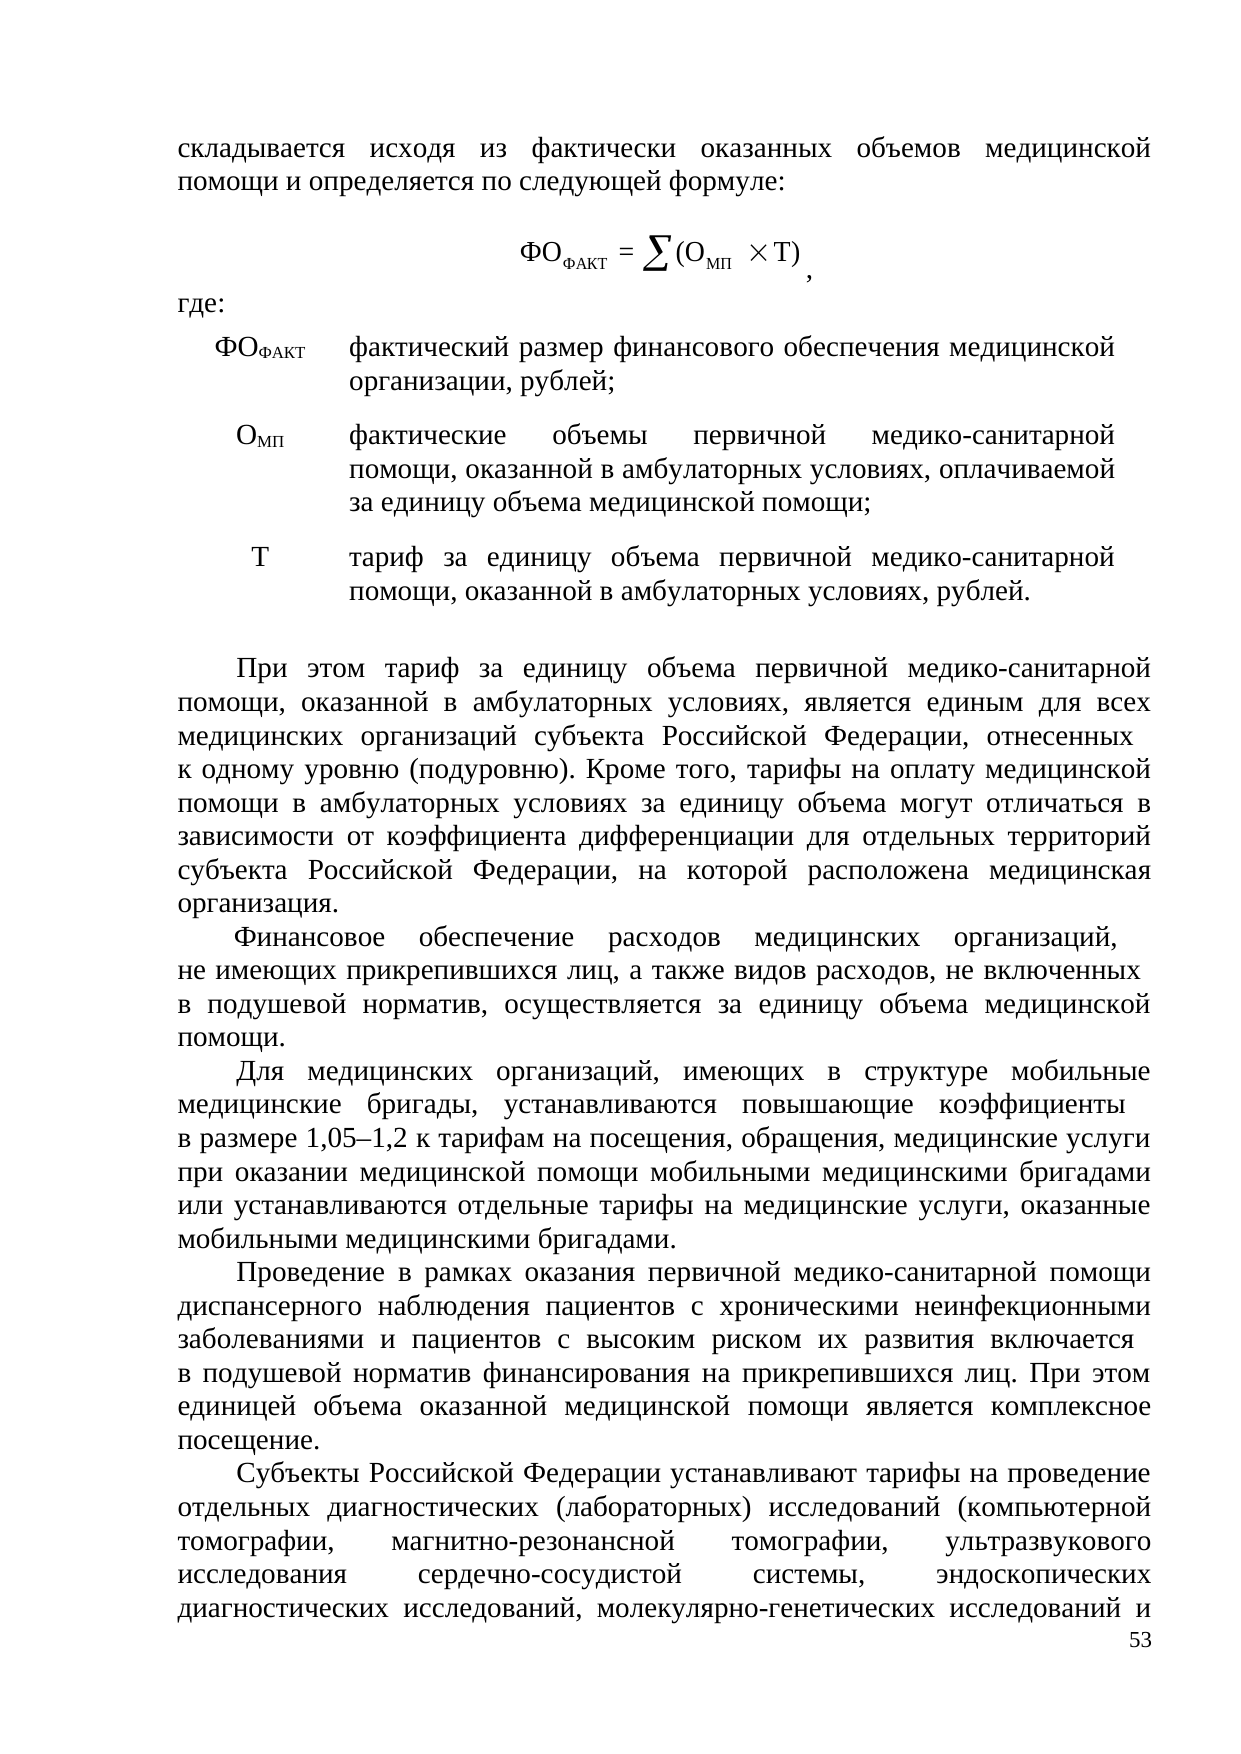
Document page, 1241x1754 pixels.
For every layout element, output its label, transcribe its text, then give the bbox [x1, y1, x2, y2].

table_header ФОФАКТ [177, 319, 342, 407]
text При этом тариф за единицу объема первичной медико-санитарной помощи, оказанной в амбулаторных условиях, является единым для всех медицинских организаций субъекта Российской Федерации, отнесенных к одному уровню (подуровню). Кроме того, тарифы на оплату медицинской помощи в амбулаторных условиях за единицу объема могут отличаться в зависимости от коэффициента дифференциации для отдельных территорий субъекта Российской Федерации, на которой расположена медицинская организация. [177, 651, 1152, 919]
text Финансовое обеспечение расходов медицинских организаций, не имеющих прикрепившихся лиц, а также видов расходов, не включенных в подушевой норматив, осуществляется за единицу объема медицинской помощи. [177, 919, 1152, 1053]
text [177, 130, 1152, 197]
text Проведение в рамках оказания первичной медико-санитарной помощи диспансерного наблюдения пациентов с хроническими неинфекционными заболеваниями и пациентов с высоким риском их развития включается в подушевой норматив финансирования на прикрепившихся лиц. При этом единицей объема оказанной медицинской помощи является комплексное посещение. [177, 1254, 1152, 1456]
text , [177, 230, 1152, 285]
text Для медицинских организаций, имеющих в структуре мобильные медицинские бригады, устанавливаются повышающие коэффициенты в размере 1,05–1,2 к тарифам на посещения, обращения, медицинские услуги при оказании медицинской помощи мобильными медицинскими бригадами или устанавливаются отдельные тарифы на медицинские услуги, оказанные мобильными медицинскими бригадами. [177, 1053, 1152, 1254]
text где: [177, 285, 1152, 318]
table_cell тариф за единицу объема первичной медико-санитарной помощи, оказанной в амбулаторных условиях, рублей. [343, 529, 1122, 617]
table_cell фактические объемы первичной медико-санитарной помощи, оказанной в амбулаторных условиях, оплачиваемой за единицу объема медицинской помощи; [343, 407, 1122, 529]
table_cell ОМП [177, 407, 342, 529]
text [177, 1456, 1152, 1623]
table_header фактический размер финансового обеспечения медицинской организации, рублей; [343, 319, 1122, 407]
table_cell Т [177, 529, 342, 617]
